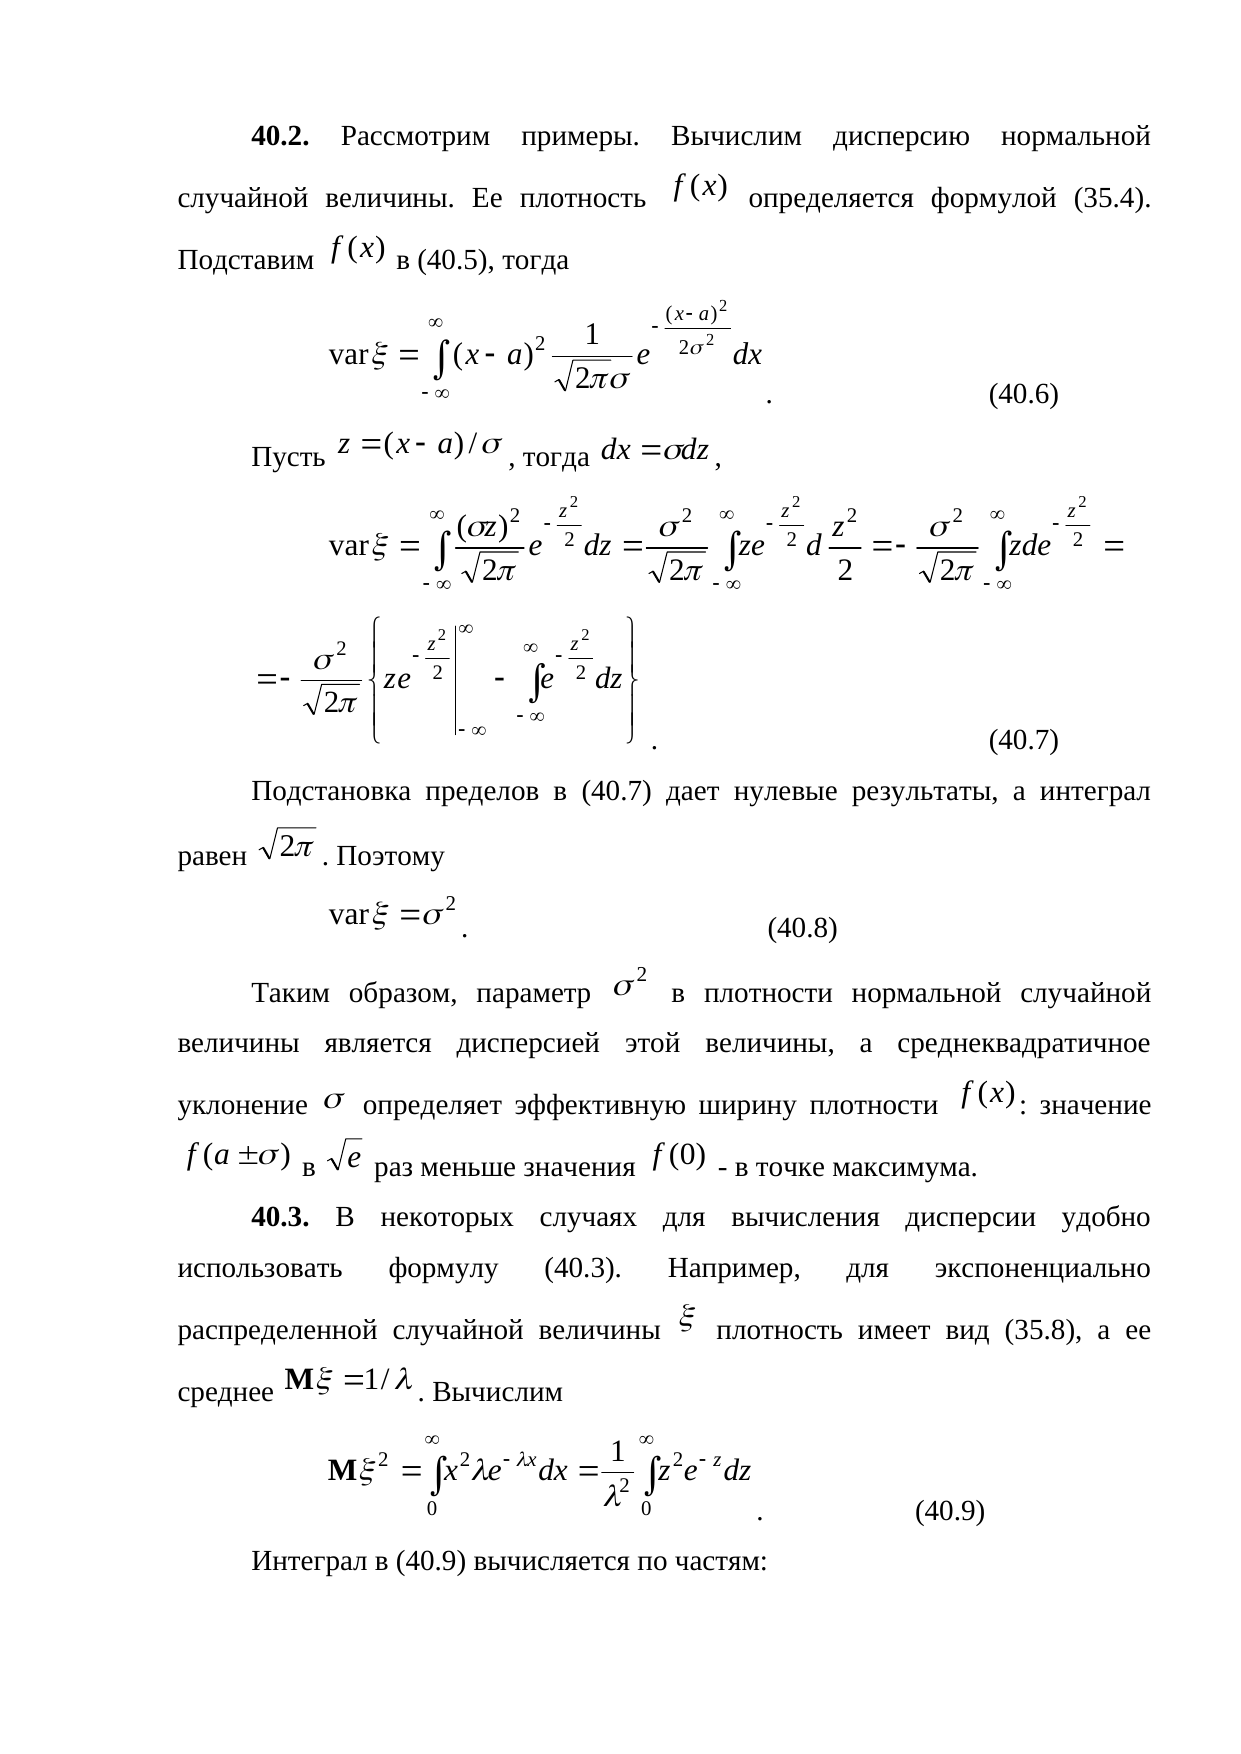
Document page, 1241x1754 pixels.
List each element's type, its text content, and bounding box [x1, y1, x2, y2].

text 40.3. В некоторых случаях для вычисления дисперсии удобно использовать формулу (40.3). Например, для экспоненциально распределенной случайной величины плотность имеет вид (35.8), а ее среднее . Вычислим [177, 1199, 1152, 1408]
text Пусть , тогда , [177, 427, 1152, 472]
text . (40.8) [177, 888, 1152, 943]
text Подстановка пределов в (40.7) дает нулевые результаты, а интеграл равен . Поэтому [177, 773, 1152, 872]
text Интеграл в (40.9) вычисляется по частям: [177, 1543, 1152, 1576]
text . (40.7) [177, 612, 1152, 756]
text . (40.9) [177, 1424, 1152, 1526]
text Таким образом, параметр в плотности нормальной случайной величины является дисперсией этой величины, а среднеквадратичное уклонение определяет эффективную ширину плотности : значение в раз меньше значения - в точке максимума. [177, 960, 1152, 1183]
text . (40.6) [177, 293, 1152, 410]
text 40.2. Рассмотрим примеры. Вычислим дисперсию нормальной случайной величины. Ее плотность определяется формулой (35.4). Подставим в (40.5), тогда [177, 118, 1152, 276]
